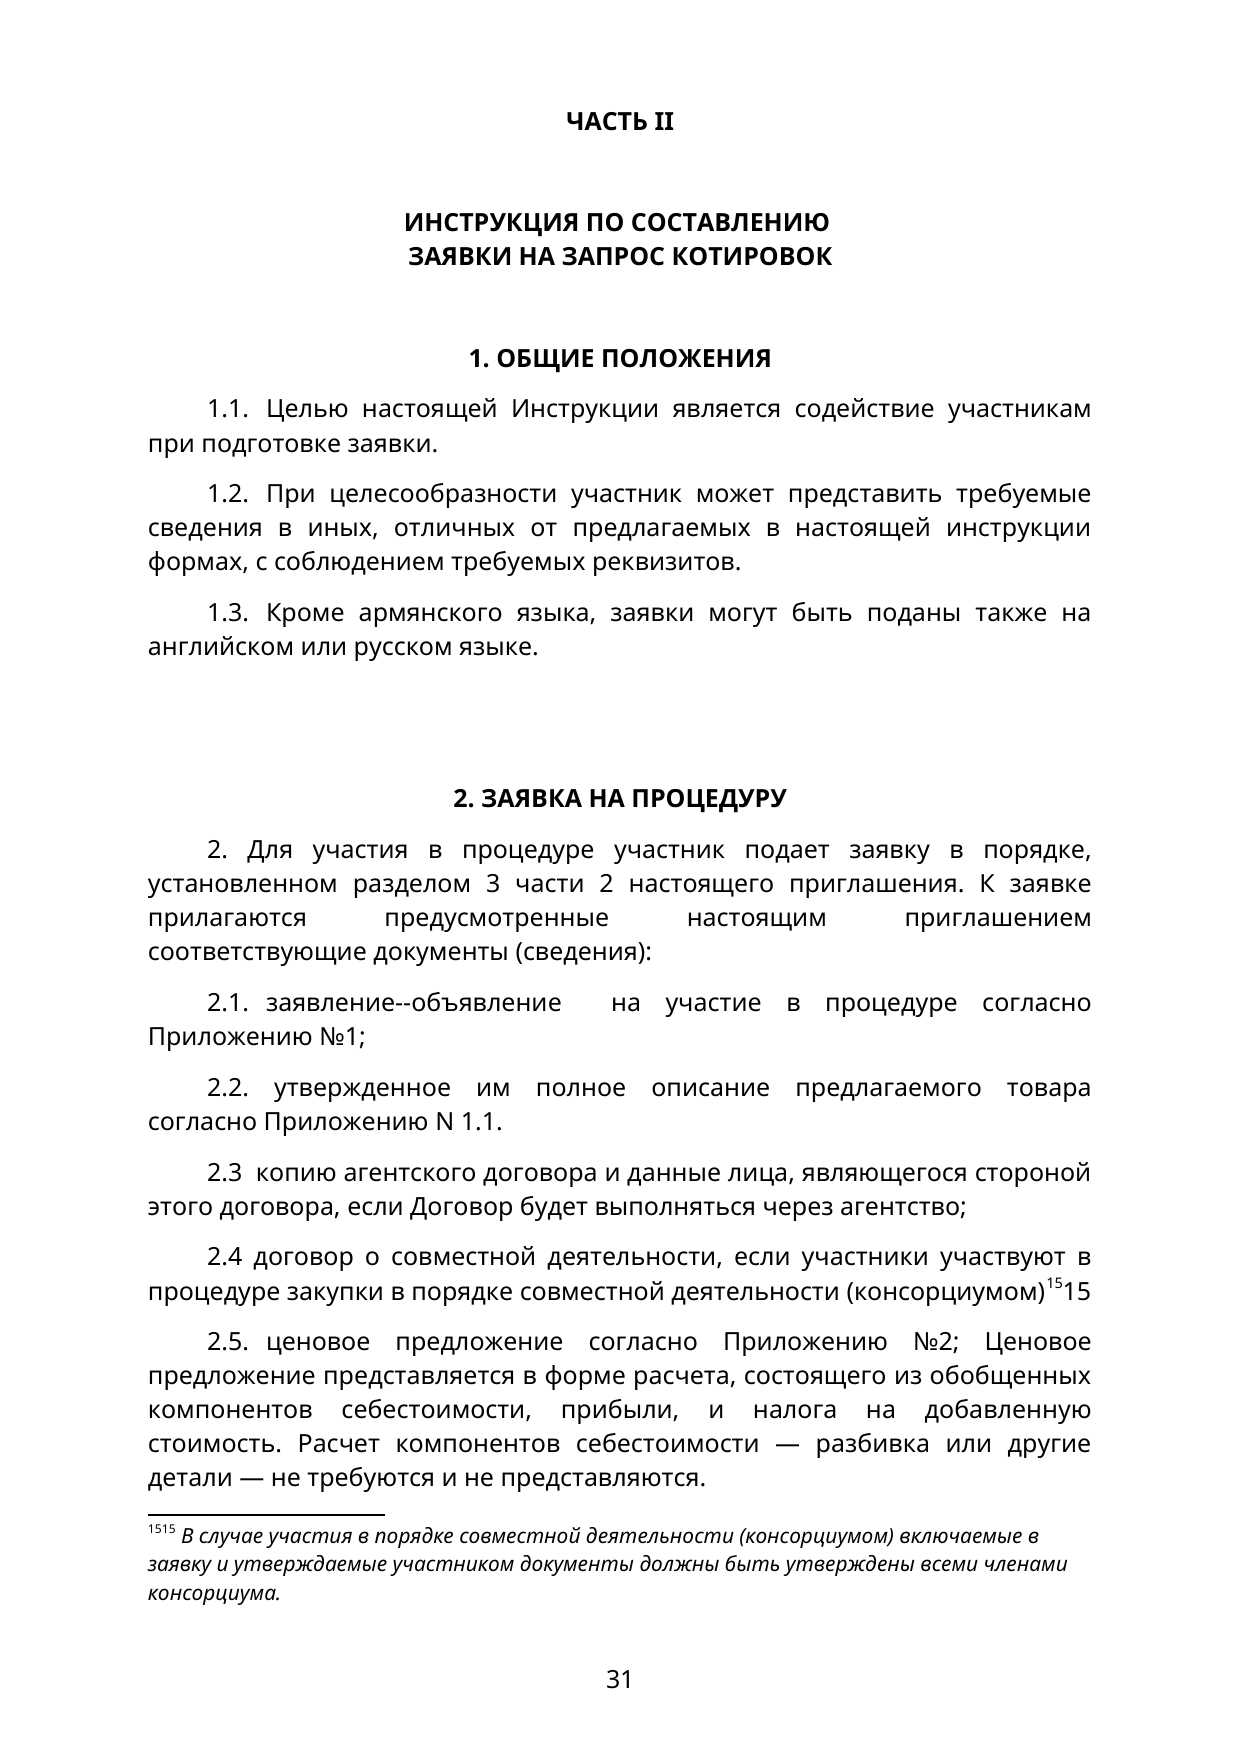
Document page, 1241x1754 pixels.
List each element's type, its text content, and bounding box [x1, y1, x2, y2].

text ЧАСТЬ II [148, 103, 1092, 137]
text 2.3 копию агентского договора и данные лица, являющегося стороной этого договора, если Договор будет выполняться через агентство; [148, 1154, 1092, 1222]
text 2.1. заявление--объявлениe на участие в процедуре согласно Приложению №1; [148, 985, 1092, 1053]
text 1.2. При целесообразности участник может представить требуемые сведения в иных, отличных от предлагаемых в настоящей инструкции формах, с соблюдением требуемых реквизитов. [148, 476, 1092, 578]
text 1.3. Кроме армянского языка, заявки могут быть поданы также на английском или русском языке. [148, 595, 1092, 663]
text 1.1. Целью настоящей Инструкции является содействие участникам при подготовке заявки. [148, 391, 1092, 459]
text ИНСТРУКЦИЯ ПО СОСТАВЛЕНИЮ ЗАЯВКИ НА ЗАПРОС КОТИРОВОК [148, 205, 1092, 273]
text 1. ОБЩИЕ ПОЛОЖЕНИЯ [148, 340, 1092, 374]
text 2.5. ценовое предложение согласно Приложению №2; Ценовое предложение представляется в форме расчета, состоящего из обобщенных компонентов себестоимости, прибыли, и налога на добавленную стоимость. Расчет компонентов себестоимости — разбивка или другие детали — не требуются и не представляются. [148, 1324, 1092, 1494]
text 2. Для участия в процедуре участник подает заявку в порядке, установленном разделом 3 части 2 настоящего приглашения. К заявке прилагаются предусмотренные настоящим приглашением соответствующие документы (сведения): [148, 832, 1092, 968]
text 2. ЗАЯВКА НА ПРОЦЕДУРУ [148, 781, 1092, 815]
text 2.4 договор о совместной деятельности, если участники участвуют в процедуре закупки в порядке совместной деятельности (консорциумом)15 [148, 1239, 1092, 1307]
text 2.2. утвержденнoе им полное описание предлагаемого товара согласно Приложению N 1.1. [148, 1069, 1092, 1138]
